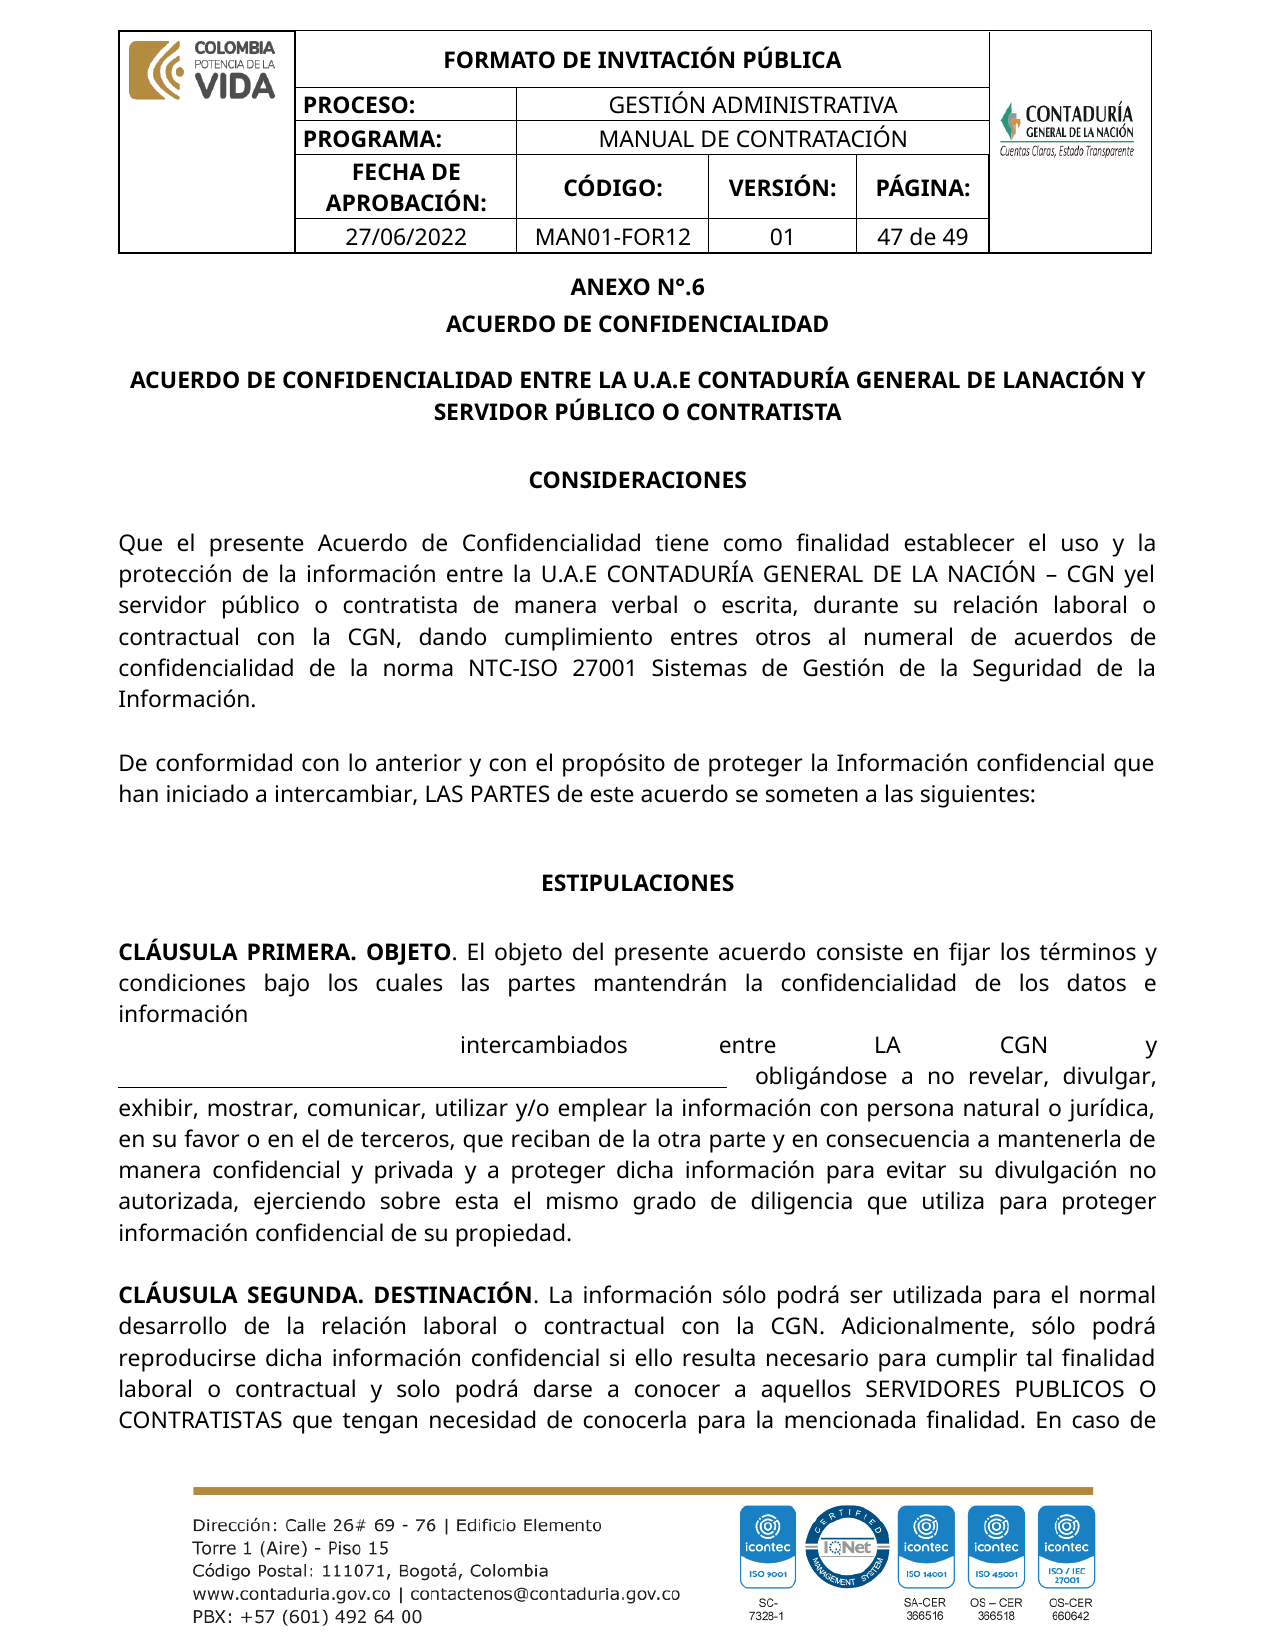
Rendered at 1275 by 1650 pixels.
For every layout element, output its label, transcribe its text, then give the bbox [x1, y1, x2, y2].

picture [127, 32, 285, 105]
text CONSIDERACIONES [118, 464, 1157, 496]
text De conformidad con lo anterior y con el propósito de proteger la Información confidencial que han iniciado a intercambiar, LAS PARTES de este acuerdo se someten a las siguientes: [118, 747, 1157, 809]
picture [990, 90, 1145, 169]
text obligándose a no revelar, divulgar, exhibir, mostrar, comunicar, utilizar y/o emplear la información con persona natural o jurídica, en su favor o en el de terceros, que reciban de la otra parte y en consecuencia a mantenerla de manera confidencial y privada y a proteger dicha información para evitar su divulgación no autorizada, ejerciendo sobre esta el mismo grado de diligencia que utiliza para proteger información confidencial de su propiedad. [118, 1060, 1157, 1248]
subtitle ACUERDO DE CONFIDENCIALIDAD ENTRE LA U.A.E CONTADURÍA GENERAL DE LANACIÓN Y SERVIDOR PÚBLICO O CONTRATISTA [118, 364, 1157, 427]
text intercambiados entre LA CGN y [118, 1029, 1157, 1060]
picture [0, 1455, 1275, 1650]
text CLÁUSULA PRIMERA. OBJETO. El objeto del presente acuerdo consiste en fijar los términos y condiciones bajo los cuales las partes mantendrán la confidencialidad de los datos e información [118, 936, 1157, 1029]
text Que el presente Acuerdo de Confidencialidad tiene como finalidad establecer el uso y la protección de la información entre la U.A.E CONTADURÍA GENERAL DE LA NACIÓN – CGN yel servidor público o contratista de manera verbal o escrita, durante su relación laboral o contractual con la CGN, dando cumplimiento entres otros al numeral de acuerdos de confidencialidad de la norma NTC-ISO 27001 Sistemas de Gestión de la Seguridad de la Información. [118, 527, 1157, 714]
subtitle ANEXO N°.6 [118, 270, 1157, 302]
text ACUERDO DE CONFIDENCIALIDAD [118, 308, 1157, 339]
subtitle ESTIPULACIONES [118, 867, 1157, 898]
